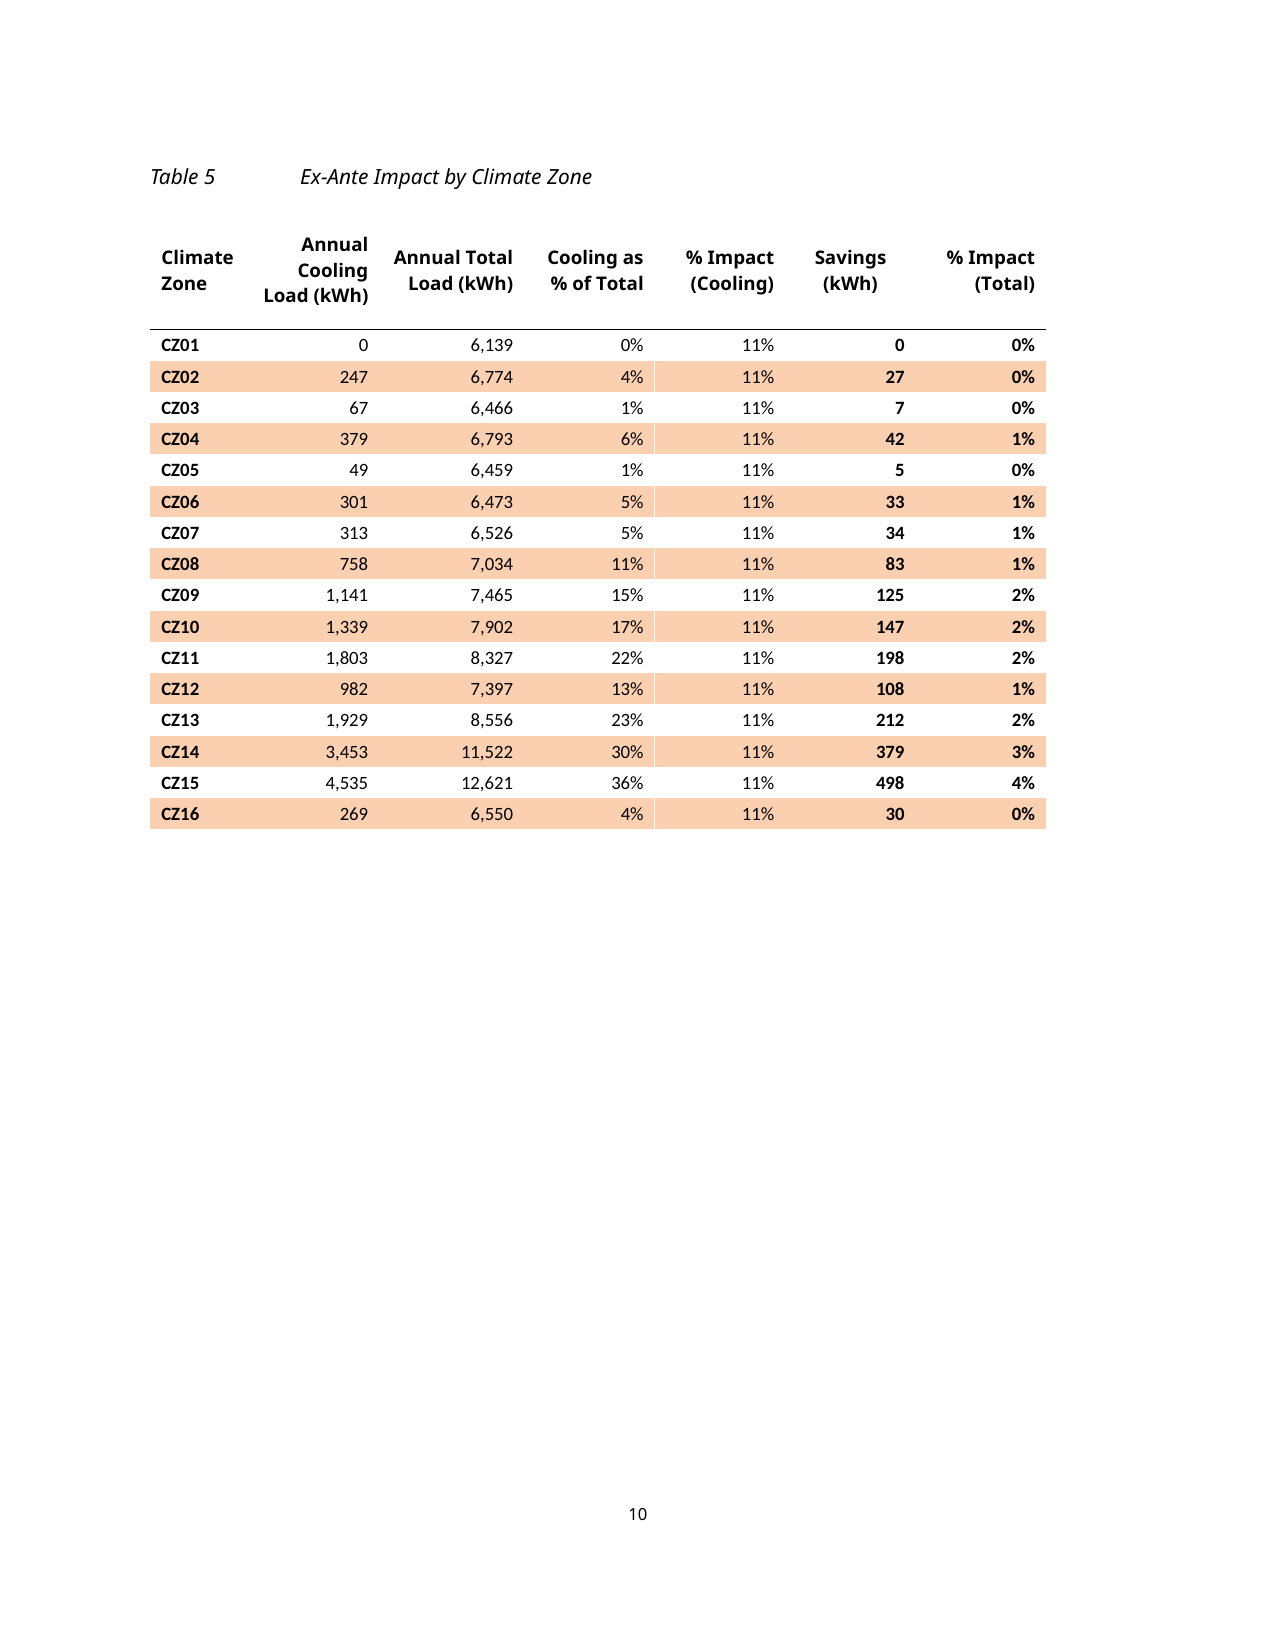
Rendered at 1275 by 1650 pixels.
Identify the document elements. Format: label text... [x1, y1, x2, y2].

table_cell 4% [524, 798, 654, 829]
table_cell 2% [915, 705, 1046, 736]
table_cell 0 [249, 330, 379, 361]
table_cell 5% [524, 517, 654, 548]
table_cell 34 [785, 517, 915, 548]
table_cell 6% [524, 423, 654, 454]
table_cell 11% [655, 580, 785, 611]
table_cell 147 [785, 611, 915, 642]
table_cell 11% [655, 611, 785, 642]
table_cell 4,535 [249, 767, 379, 798]
table_cell 1,339 [249, 611, 379, 642]
table_cell 8,327 [379, 642, 524, 673]
table_cell CZ10 [150, 611, 249, 642]
table_header Annual Total Load (kWh) [379, 212, 524, 328]
table_cell 3,453 [249, 736, 379, 767]
table_cell 11% [655, 361, 785, 392]
table_cell 1,141 [249, 580, 379, 611]
table_cell 7,902 [379, 611, 524, 642]
table_cell CZ04 [150, 423, 249, 454]
table_cell 108 [785, 673, 915, 704]
table_cell 30% [524, 736, 654, 767]
table_cell 1% [915, 423, 1046, 454]
table_cell 0% [915, 798, 1046, 829]
table_cell 12,621 [379, 767, 524, 798]
table_cell 269 [249, 798, 379, 829]
table_cell 6,550 [379, 798, 524, 829]
table_cell 125 [785, 580, 915, 611]
table_cell 11% [655, 486, 785, 517]
table_cell 27 [785, 361, 915, 392]
table_cell 11,522 [379, 736, 524, 767]
table_cell 49 [249, 455, 379, 486]
table_cell 11% [655, 392, 785, 423]
table_cell 11% [655, 767, 785, 798]
table_cell 6,526 [379, 517, 524, 548]
table_header % Impact (Total) [915, 212, 1046, 328]
table_cell 42 [785, 423, 915, 454]
text Table 5 Ex-Ante Impact by Climate Zone [150, 162, 1125, 191]
table_cell 2% [915, 580, 1046, 611]
table_cell 11% [655, 736, 785, 767]
table_cell 379 [249, 423, 379, 454]
table_cell 11% [655, 798, 785, 829]
table_cell 15% [524, 580, 654, 611]
table_cell 212 [785, 705, 915, 736]
table_cell 6,793 [379, 423, 524, 454]
table_cell 22% [524, 642, 654, 673]
table_cell 5% [524, 486, 654, 517]
table_cell 5 [785, 455, 915, 486]
table_cell 0 [785, 330, 915, 361]
table_cell CZ02 [150, 361, 249, 392]
table_cell 83 [785, 548, 915, 579]
table_cell 1,803 [249, 642, 379, 673]
table_cell 7,034 [379, 548, 524, 579]
table_cell CZ12 [150, 673, 249, 704]
table_cell 0% [915, 361, 1046, 392]
table_cell 6,466 [379, 392, 524, 423]
table_cell 11% [655, 330, 785, 361]
table_cell 11% [655, 548, 785, 579]
table_cell 301 [249, 486, 379, 517]
table_cell 0% [915, 455, 1046, 486]
table_cell 8,556 [379, 705, 524, 736]
table_cell CZ11 [150, 642, 249, 673]
table_cell 1% [915, 486, 1046, 517]
table_cell 11% [655, 423, 785, 454]
table_header Climate Zone [150, 212, 249, 328]
table_cell 498 [785, 767, 915, 798]
table_cell 982 [249, 673, 379, 704]
table_cell CZ07 [150, 517, 249, 548]
table_cell 33 [785, 486, 915, 517]
table_cell 11% [655, 705, 785, 736]
table_cell 1,929 [249, 705, 379, 736]
table_cell 7 [785, 392, 915, 423]
table_cell 11% [655, 673, 785, 704]
table_cell 758 [249, 548, 379, 579]
table_cell 0% [524, 330, 654, 361]
table_cell 1% [915, 673, 1046, 704]
table_cell 2% [915, 611, 1046, 642]
table_cell CZ06 [150, 486, 249, 517]
table_cell 67 [249, 392, 379, 423]
table_cell 379 [785, 736, 915, 767]
table_cell 36% [524, 767, 654, 798]
table_cell 1% [915, 517, 1046, 548]
table_cell 6,139 [379, 330, 524, 361]
table_cell 23% [524, 705, 654, 736]
table_cell 313 [249, 517, 379, 548]
table_cell 198 [785, 642, 915, 673]
table_cell 13% [524, 673, 654, 704]
table_cell 4% [915, 767, 1046, 798]
table_cell 30 [785, 798, 915, 829]
table_cell CZ13 [150, 705, 249, 736]
table_cell CZ05 [150, 455, 249, 486]
table_cell CZ08 [150, 548, 249, 579]
table_cell CZ15 [150, 767, 249, 798]
table_cell 247 [249, 361, 379, 392]
table_header Savings (kWh) [785, 212, 915, 328]
table_header Cooling as % of Total [524, 212, 654, 328]
table_cell 2% [915, 642, 1046, 673]
table_cell 1% [915, 548, 1046, 579]
table_cell 11% [655, 455, 785, 486]
table_cell 1% [524, 455, 654, 486]
table_cell CZ16 [150, 798, 249, 829]
table_cell CZ03 [150, 392, 249, 423]
table_cell 11% [655, 517, 785, 548]
table_header Annual Cooling Load (kWh) [249, 212, 379, 328]
table_cell 7,397 [379, 673, 524, 704]
table_cell 7,465 [379, 580, 524, 611]
table_cell 6,459 [379, 455, 524, 486]
table_cell 17% [524, 611, 654, 642]
table_cell 6,473 [379, 486, 524, 517]
table_cell 4% [524, 361, 654, 392]
table_cell 11% [655, 642, 785, 673]
table_cell CZ09 [150, 580, 249, 611]
table_header % Impact (Cooling) [655, 212, 785, 328]
table_cell 11% [524, 548, 654, 579]
table_cell 0% [915, 330, 1046, 361]
table_cell 0% [915, 392, 1046, 423]
table_cell 6,774 [379, 361, 524, 392]
table_cell 1% [524, 392, 654, 423]
table_cell 3% [915, 736, 1046, 767]
table_cell CZ01 [150, 330, 249, 361]
table_cell CZ14 [150, 736, 249, 767]
